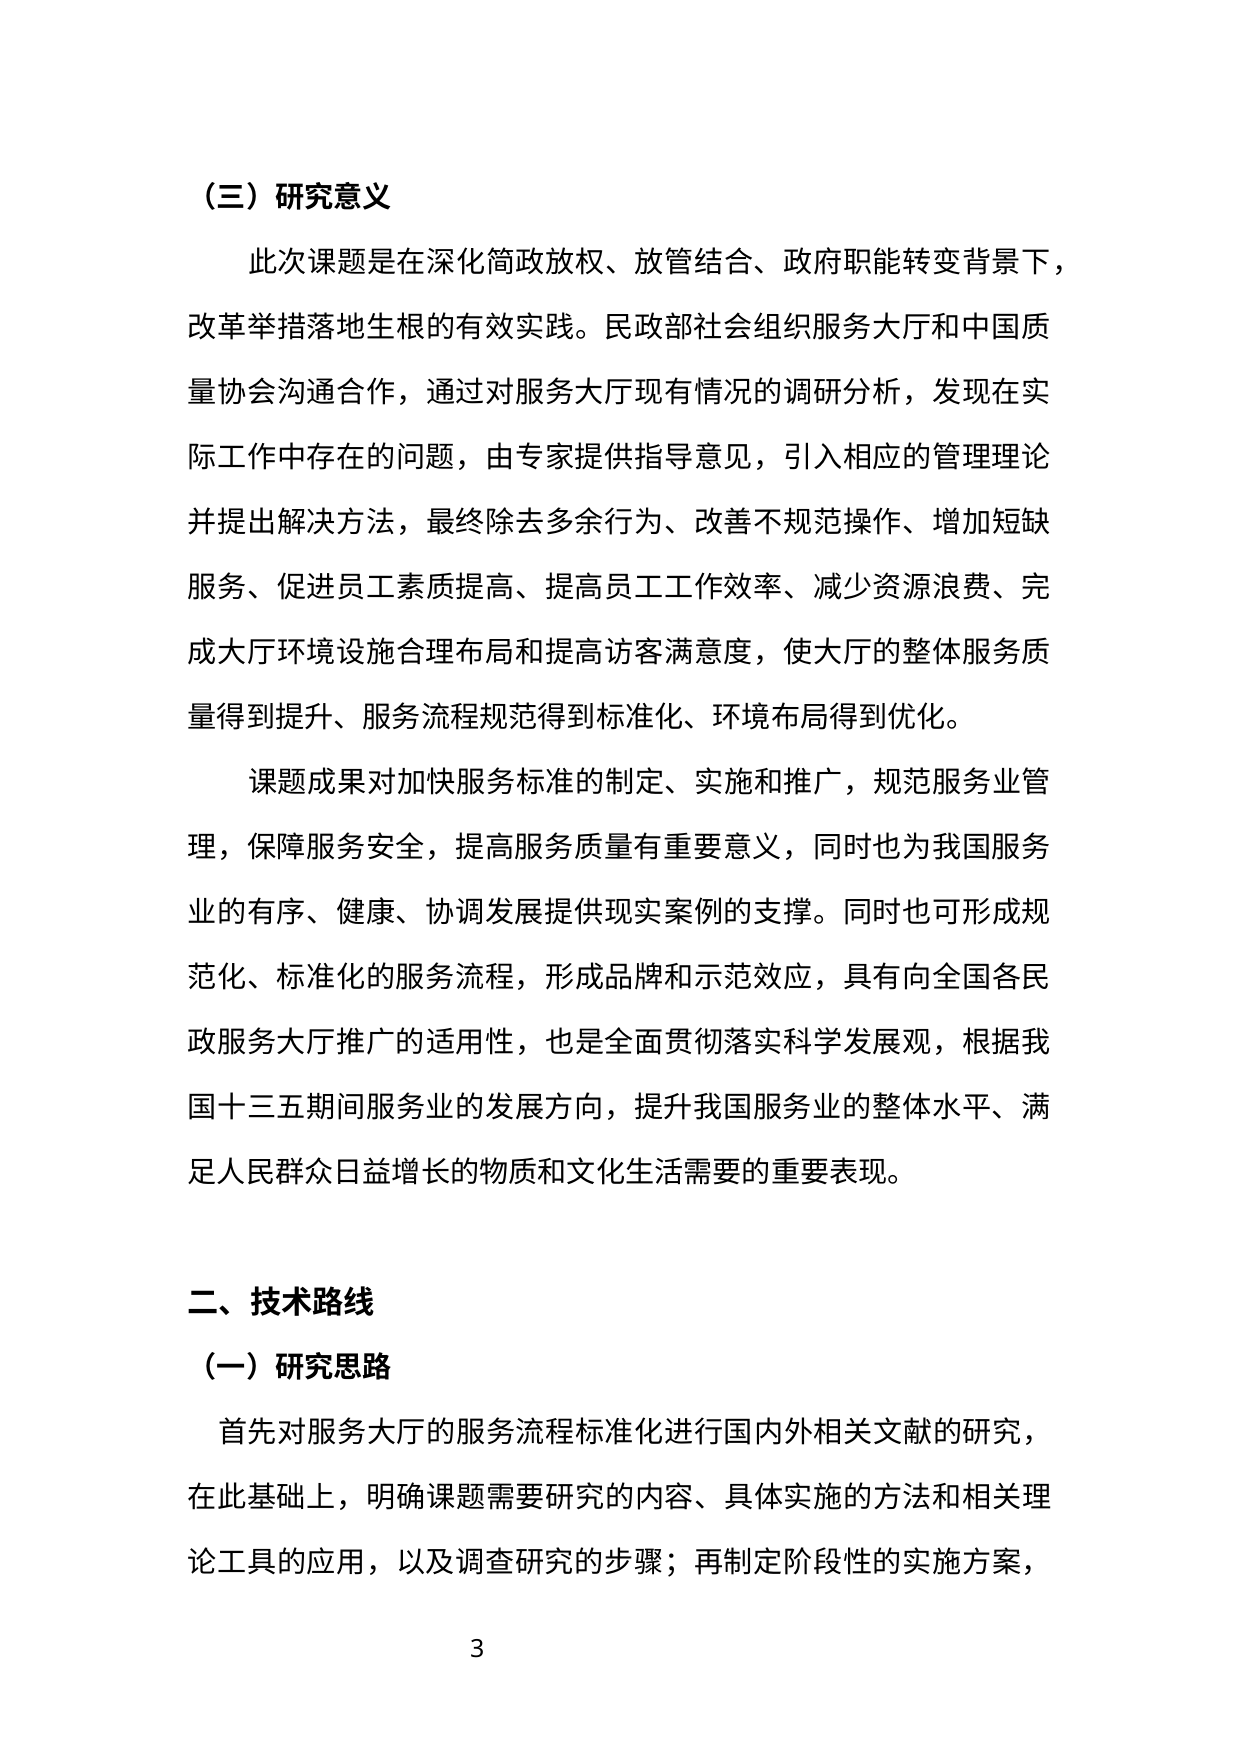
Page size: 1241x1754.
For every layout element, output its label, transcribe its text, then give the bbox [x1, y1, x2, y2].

text 此次课题是在深化简政放权、放管结合、政府职能转变背景下，改革举措落地生根的有效实践。民政部社会组织服务大厅和中国质量协会沟通合作，通过对服务大厅现有情况的调研分析，发现在实际工作中存在的问题，由专家提供指导意见，引入相应的管理理论并提出解决方法，最终除去多余行为、改善不规范操作、增加短缺服务、促进员工素质提高、提高员工工作效率、减少资源浪费、完成大厅环境设施合理布局和提高访客满意度，使大厅的整体服务质量得到提升、服务流程规范得到标准化、环境布局得到优化。 [187, 227, 1053, 747]
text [187, 1397, 1053, 1592]
text 课题成果对加快服务标准的制定、实施和推广，规范服务业管理，保障服务安全，提高服务质量有重要意义，同时也为我国服务业的有序、健康、协调发展提供现实案例的支撑。同时也可形成规范化、标准化的服务流程，形成品牌和示范效应，具有向全国各民政服务大厅推广的适用性，也是全面贯彻落实科学发展观，根据我国十三五期间服务业的发展方向，提升我国服务业的整体水平、满足人民群众日益增长的物质和文化生活需要的重要表现。 [187, 747, 1053, 1202]
subtitle 二、技术路线 [187, 1267, 1053, 1332]
subtitle （三）研究意义 [187, 162, 1053, 227]
subtitle （一）研究思路 [187, 1332, 1053, 1397]
